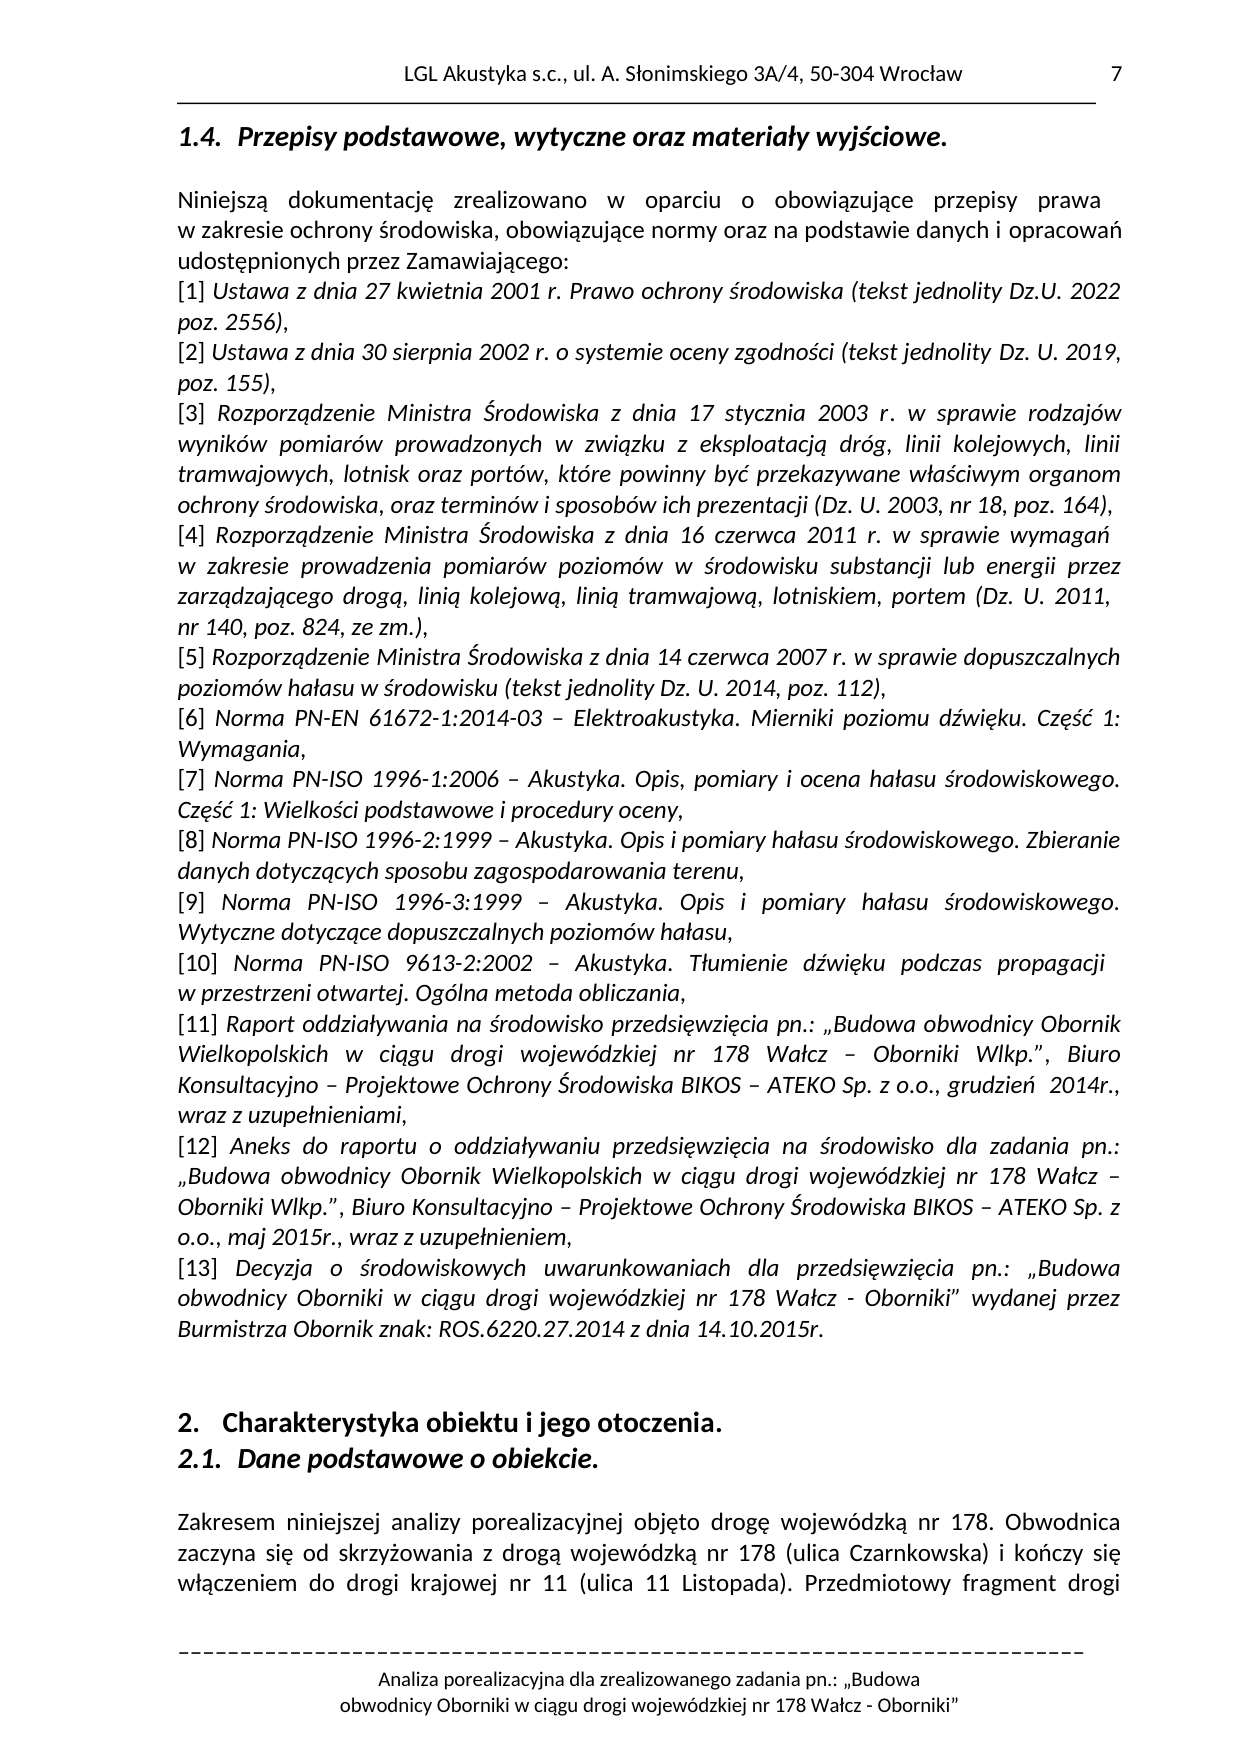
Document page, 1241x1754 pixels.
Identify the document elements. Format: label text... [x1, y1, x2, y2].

text [8] Norma PN-ISO 1996-2:1999 – Akustyka. Opis i pomiary hałasu środowiskowego. Zbieranie danych dotyczących sposobu zagospodarowania terenu, [177, 825, 1122, 886]
text [7] Norma PN-ISO 1996-1:2006 – Akustyka. Opis, pomiary i ocena hałasu środowiskowego. Część 1: Wielkości podstawowe i procedury oceny, [177, 764, 1122, 825]
text [10] Norma PN-ISO 9613-2:2002 – Akustyka. Tłumienie dźwięku podczas propagacji w przestrzeni otwartej. Ogólna metoda obliczania, [177, 947, 1122, 1008]
subtitle Przepisy podstawowe, wytyczne oraz materiały wyjściowe. [177, 118, 1122, 153]
text [2] Ustawa z dnia 30 sierpnia 2002 r. o systemie oceny zgodności (tekst jednolity Dz. U. 2019, poz. 155), [177, 336, 1122, 397]
text [1] Ustawa z dnia 27 kwietnia 2001 r. Prawo ochrony środowiska (tekst jednolity Dz.U. 2022 poz. 2556), [177, 275, 1122, 336]
text [6] Norma PN-EN 61672-1:2014-03 – Elektroakustyka. Mierniki poziomu dźwięku. Część 1: Wymagania, [177, 703, 1122, 764]
text [9] Norma PN-ISO 1996-3:1999 – Akustyka. Opis i pomiary hałasu środowiskowego. Wytyczne dotyczące dopuszczalnych poziomów hałasu, [177, 886, 1122, 947]
subtitle Charakterystyka obiektu i jego otoczenia. [177, 1404, 1122, 1440]
text [5] Rozporządzenie Ministra Środowiska z dnia 14 czerwca 2007 r. w sprawie dopuszczalnych poziomów hałasu w środowisku (tekst jednolity Dz. U. 2014, poz. 112), [177, 642, 1122, 703]
text Niniejszą dokumentację zrealizowano w oparciu o obowiązujące przepisy prawa w zakresie ochrony środowiska, obowiązujące normy oraz na podstawie danych i opracowań udostępnionych przez Zamawiającego: [177, 184, 1122, 275]
text [13] Decyzja o środowiskowych uwarunkowaniach dla przedsięwzięcia pn.: „Budowa obwodnicy Oborniki w ciągu drogi wojewódzkiej nr 178 Wałcz - Oborniki” wydanej przez Burmistrza Obornik znak: ROS.6220.27.2014 z dnia 14.10.2015r. [177, 1252, 1122, 1343]
subtitle Dane podstawowe o obiekcie. [177, 1440, 1122, 1476]
text [12] Aneks do raportu o oddziaływaniu przedsięwzięcia na środowisko dla zadania pn.: „Budowa obwodnicy Obornik Wielkopolskich w ciągu drogi wojewódzkiej nr 178 Wałcz – Oborniki Wlkp.”, Biuro Konsultacyjno – Projektowe Ochrony Środowiska BIKOS – ATEKO Sp. z o.o., maj 2015r., wraz z uzupełnieniem, [177, 1130, 1122, 1252]
text [4] Rozporządzenie Ministra Środowiska z dnia 16 czerwca 2011 r. w sprawie wymagań w zakresie prowadzenia pomiarów poziomów w środowisku substancji lub energii przez zarządzającego drogą, linią kolejową, linią tramwajową, lotniskiem, portem (Dz. U. 2011, nr 140, poz. 824, ze zm.), [177, 519, 1122, 642]
text [3] Rozporządzenie Ministra Środowiska z dnia 17 stycznia 2003 r. w sprawie rodzajów wyników pomiarów prowadzonych w związku z eksploatacją dróg, linii kolejowych, linii tramwajowych, lotnisk oraz portów, które powinny być przekazywane właściwym organom ochrony środowiska, oraz terminów i sposobów ich prezentacji (Dz. U. 2003, nr 18, poz. 164), [177, 397, 1122, 519]
text [11] Raport oddziaływania na środowisko przedsięwzięcia pn.: „Budowa obwodnicy Obornik Wielkopolskich w ciągu drogi wojewódzkiej nr 178 Wałcz – Oborniki Wlkp.”, Biuro Konsultacyjno – Projektowe Ochrony Środowiska BIKOS – ATEKO Sp. z o.o., grudzień 2014r., wraz z uzupełnieniami, [177, 1008, 1122, 1130]
